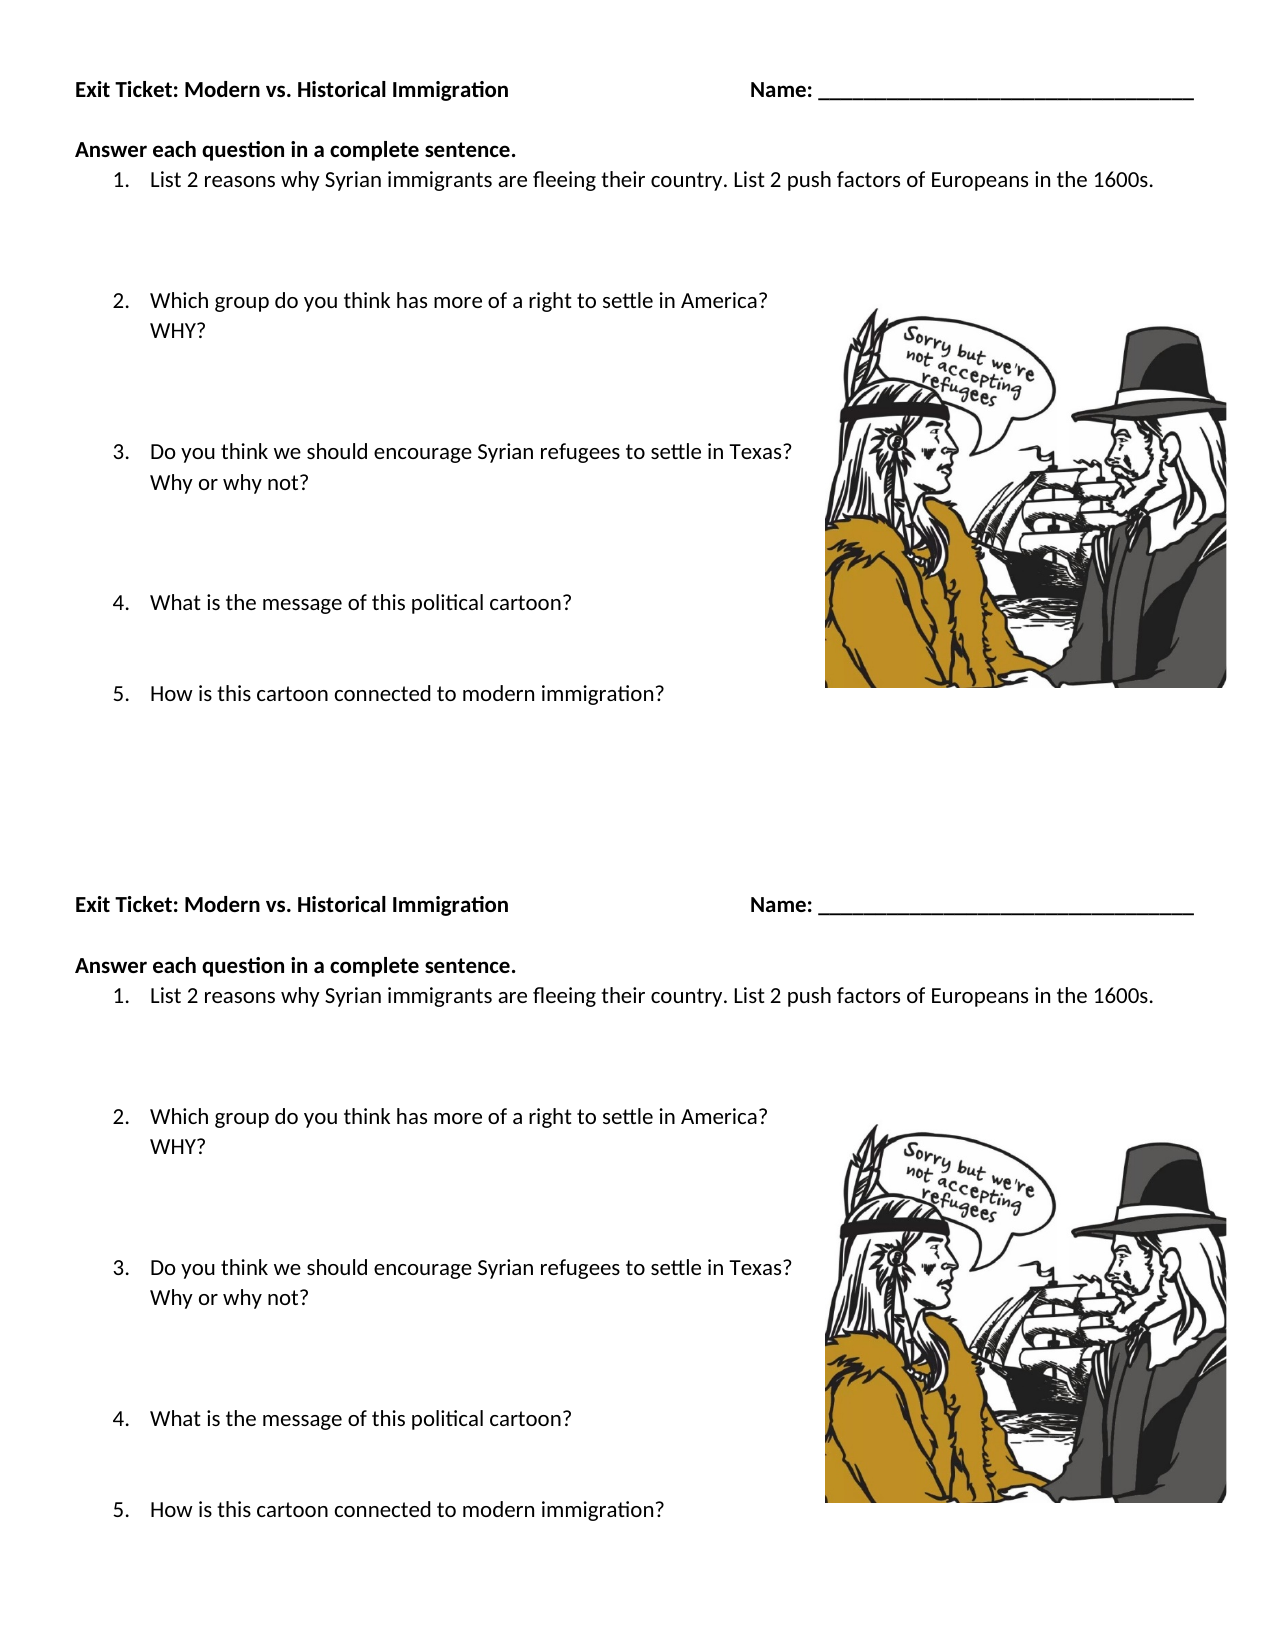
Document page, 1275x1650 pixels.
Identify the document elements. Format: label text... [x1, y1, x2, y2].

list Do you think we should encourage Syrian refugees to settle in Texas? Why or why not? [112, 1253, 825, 1311]
picture [825, 1101, 1227, 1503]
text Exit Ticket: Modern vs. Historical Immigration Name: _________________________________ [75, 75, 1200, 103]
list What is the message of this political cartoon? [112, 1404, 825, 1432]
text Answer each question in a complete sentence. [75, 135, 1200, 163]
list Which group do you think has more of a right to settle in America? WHY? [112, 1102, 825, 1160]
list Which group do you think has more of a right to settle in America? WHY? [112, 286, 825, 345]
text Exit Ticket: Modern vs. Historical Immigration Name: _________________________________ [75, 891, 1200, 919]
list How is this cartoon connected to modern immigration? [112, 679, 1200, 707]
list What is the message of this political cartoon? [112, 588, 825, 617]
list How is this cartoon connected to modern immigration? [112, 1495, 1200, 1523]
picture [825, 286, 1227, 688]
list Do you think we should encourage Syrian refugees to settle in Texas? Why or why not? [112, 437, 825, 496]
text Answer each question in a complete sentence. [75, 951, 1200, 979]
list List 2 reasons why Syrian immigrants are fleeing their country. List 2 push factors of Europeans in the 1600s. [112, 166, 1200, 194]
list List 2 reasons why Syrian immigrants are fleeing their country. List 2 push factors of Europeans in the 1600s. [112, 981, 1200, 1009]
